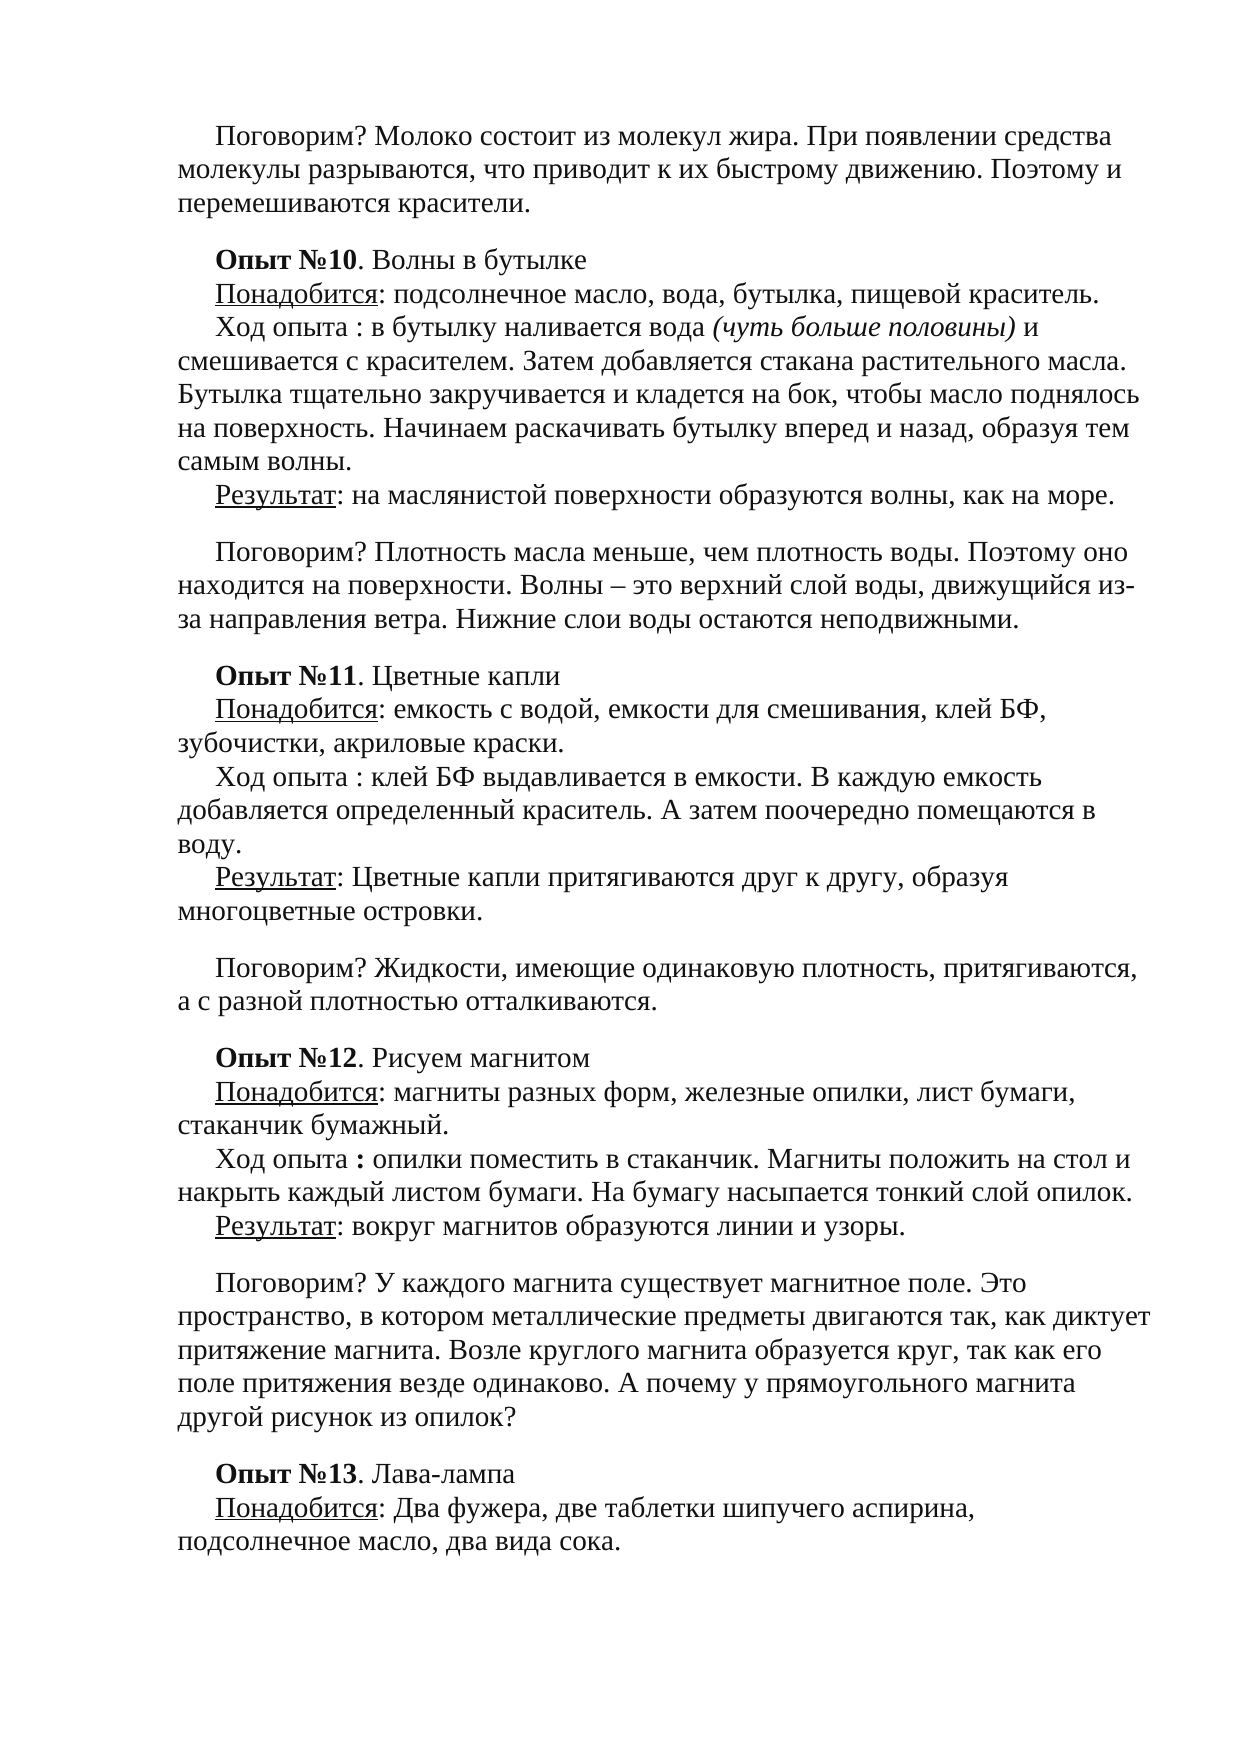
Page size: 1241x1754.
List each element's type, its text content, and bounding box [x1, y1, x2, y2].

text Опыт №13. Лава-лампа [177, 1456, 1152, 1490]
text Поговорим? Плотность масла меньше, чем плотность воды. Поэтому оно находится на поверхности. Волны – это верхний слой воды, движущийся из-за направления ветра. Нижние слои воды остаются неподвижными. [177, 534, 1152, 634]
text Понадобится: подсолнечное масло, вода, бутылка, пищевой краситель. [177, 276, 1152, 309]
text Результат: Цветные капли притягиваются друг к другу, образуя многоцветные островки. [177, 859, 1152, 926]
text Понадобится: емкость с водой, емкости для смешивания, клей БФ, зубочистки, акриловые краски. [177, 692, 1152, 759]
text Понадобится: магниты разных форм, железные опилки, лист бумаги, стаканчик бумажный. [177, 1074, 1152, 1141]
text Поговорим? Молоко состоит из молекул жира. При появлении средства молекулы разрываются, что приводит к их быстрому движению. Поэтому и перемешиваются красители. [177, 118, 1152, 219]
text Результат: вокруг магнитов образуются линии и узоры. [177, 1208, 1152, 1242]
text Поговорим? Жидкости, имеющие одинаковую плотность, притягиваются, а с разной плотностью отталкиваются. [177, 950, 1152, 1017]
text Ход опыта : опилки поместить в стаканчик. Магниты положить на стол и накрыть каждый листом бумаги. На бумагу насыпается тонкий слой опилок. [177, 1141, 1152, 1208]
text Результат: на маслянистой поверхности образуются волны, как на море. [177, 477, 1152, 511]
text Ход опыта : в бутылку наливается вода (чуть больше половины) и смешивается с красителем. Затем добавляется стакана растительного масла. Бутылка тщательно закручивается и кладется на бок, чтобы масло поднялось на поверхность. Начинаем раскачивать бутылку вперед и назад, образуя тем самым волны. [177, 309, 1152, 477]
text Ход опыта : клей БФ выдавливается в емкости. В каждую емкость добавляется определенный краситель. А затем поочередно помещаются в воду. [177, 759, 1152, 859]
text Опыт №11. Цветные капли [177, 658, 1152, 692]
text Опыт №12. Рисуем магнитом [177, 1040, 1152, 1074]
text Опыт №10. Волны в бутылке [177, 242, 1152, 276]
text Поговорим? У каждого магнита существует магнитное поле. Это пространство, в котором металлические предметы двигаются так, как диктует притяжение магнита. Возле круглого магнита образуется круг, так как его поле притяжения везде одинаково. А почему у прямоугольного магнита другой рисунок из опилок? [177, 1265, 1152, 1433]
text Понадобится: Два фужера, две таблетки шипучего аспирина, подсолнечное масло, два вида сока. [177, 1490, 1152, 1557]
